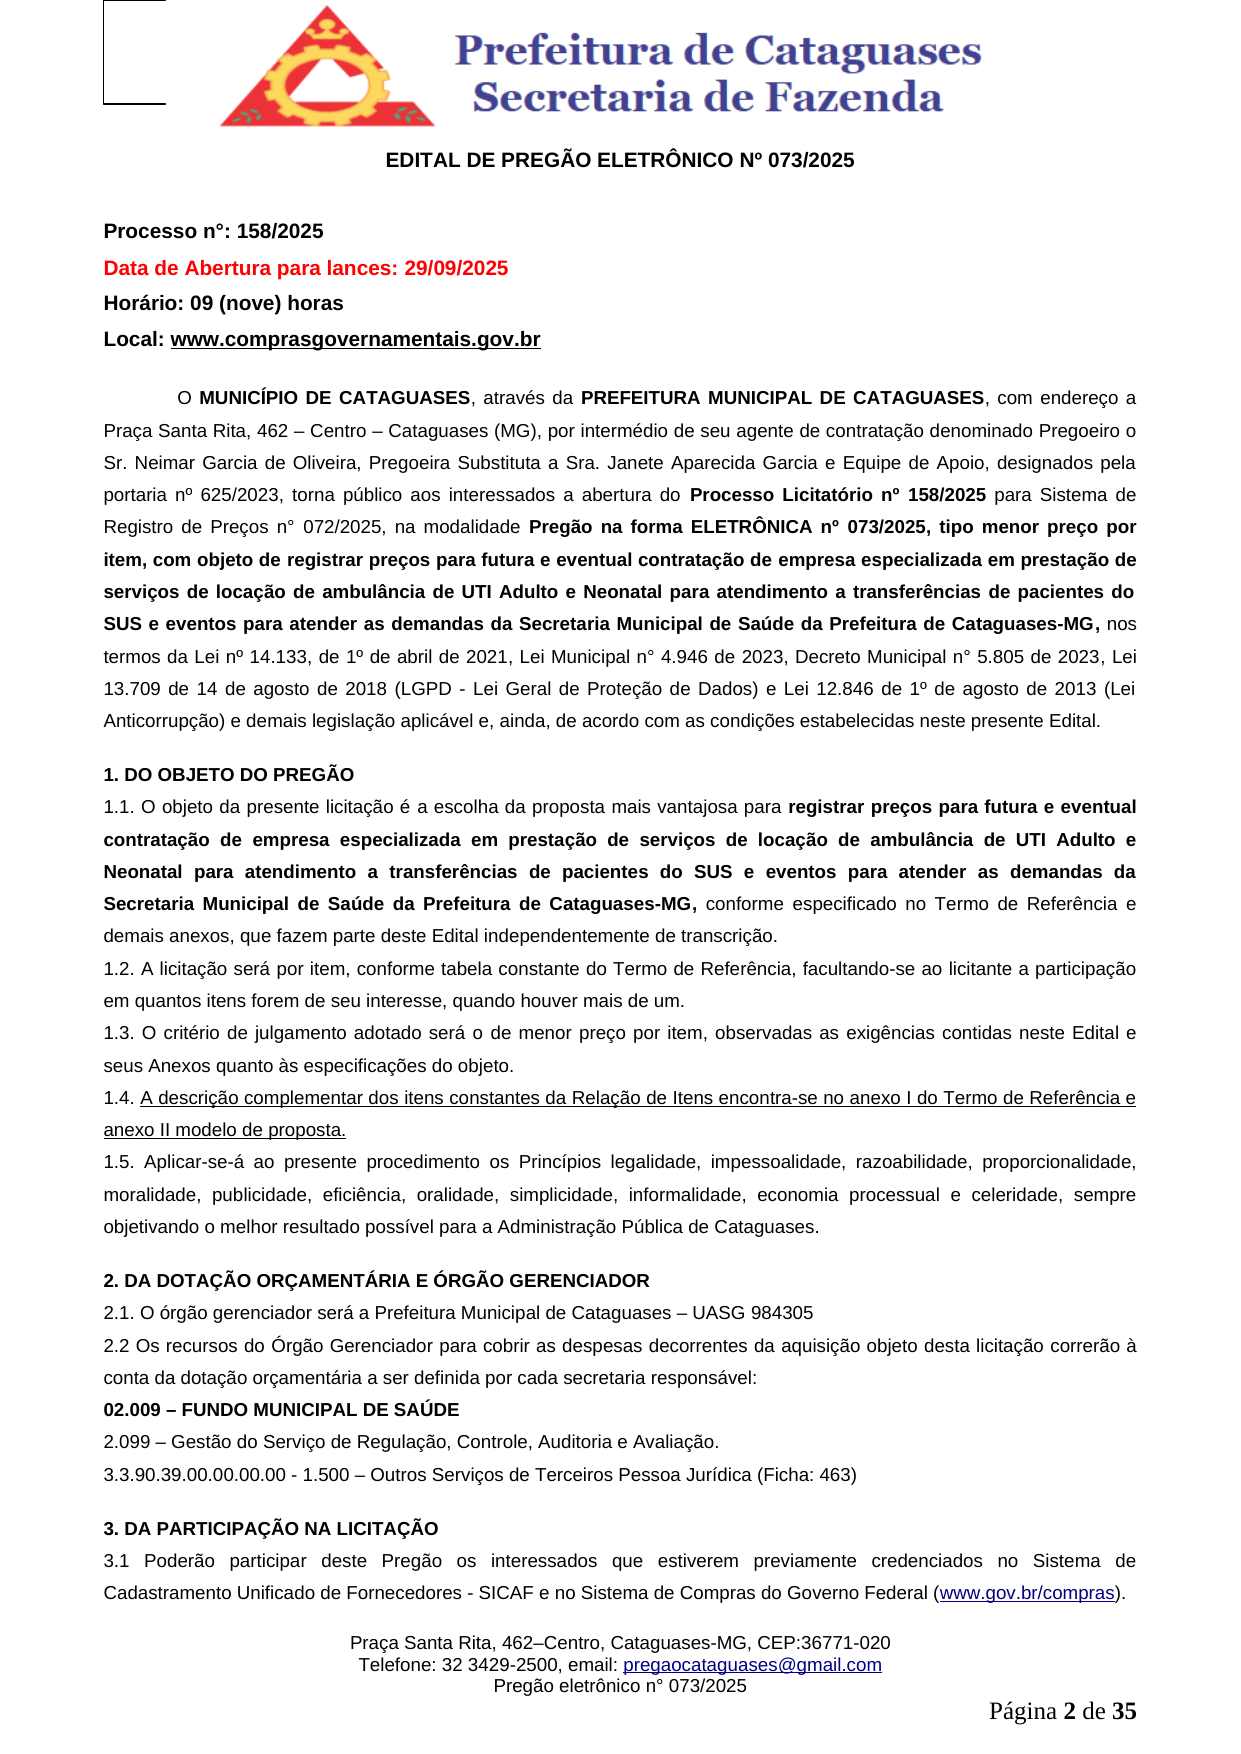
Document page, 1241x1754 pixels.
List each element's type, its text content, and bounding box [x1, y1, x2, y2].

text Horário: 09 (nove) horas [103, 291, 1137, 315]
text 1.5. Aplicar-se-á ao presente procedimento os Princípios legalidade, impessoalidade, razoabilidade, proporcionalidade, moralidade, publicidade, eficiência, oralidade, simplicidade, informalidade, economia processual e celeridade, sempre objetivando o melhor resultado possível para a Administração Pública de Cataguases. [103, 1151, 1137, 1237]
text Local: www.comprasgovernamentais.gov.br [103, 327, 1137, 351]
text EDITAL DE PREGÃO ELETRÔNICO Nº 073/2025 [103, 147, 1137, 171]
text O MUNICÍPIO DE CATAGUASES, através da Prefeitura Municipal de Cataguases, com endereço a Praça Santa Rita, 462 – Centro – Cataguases (MG), por intermédio de seu agente de contratação denominado Pregoeiro o Sr. Neimar Garcia de Oliveira, Pregoeira Substituta a Sra. Janete Aparecida Garcia e Equipe de Apoio, designados pela portaria nº 625/2023, torna público aos interessados a abertura do Processo Licitatório nº 158/2025 para Sistema de Registro de Preços n° 072/2025, na modalidade Pregão na forma ELETRÔNICA nº 073/2025, tipo menor preço por item, com objeto de registrar preços para futura e eventual contratação de empresa especializada em prestação de serviços de locação de ambulância de UTI Adulto e Neonatal para atendimento a transferências de pacientes do SUS e eventos para atender as demandas da Secretaria Municipal de Saúde da Prefeitura de Cataguases-MG, nos termos da Lei nº 14.133, de 1º de abril de 2021, Lei Municipal n° 4.946 de 2023, Decreto Municipal n° 5.805 de 2023, Lei 13.709 de 14 de agosto de 2018 (LGPD - Lei Geral de Proteção de Dados) e Lei 12.846 de 1º de agosto de 2013 (Lei Anticorrupção) e demais legislação aplicável e, ainda, de acordo com as condições estabelecidas neste presente Edital. [103, 387, 1137, 732]
text Data de Abertura para lances: 29/09/2025 [103, 255, 1137, 279]
text 1.3. O critério de julgamento adotado será o de menor preço por item, observadas as exigências contidas neste Edital e seus Anexos quanto às especificações do objeto. [103, 1022, 1137, 1076]
text 02.009 – FUNDO MUNICIPAL DE SAÚDE [103, 1399, 1137, 1421]
text 2.2 Os recursos do Órgão Gerenciador para cobrir as despesas decorrentes da aquisição objeto desta licitação correrão à conta da dotação orçamentária a ser definida por cada secretaria responsável: [103, 1334, 1137, 1388]
text 3.3.90.39.00.00.00.00 - 1.500 – Outros Serviços de Terceiros Pessoa Jurídica (Ficha: 463) [103, 1463, 1137, 1485]
text 1.4. A descrição complementar dos itens constantes da Relação de Itens encontra-se no anexo I do Termo de Referência e anexo II modelo de proposta. [103, 1087, 1137, 1141]
text 1. DO OBJETO DO PREGÃO [103, 764, 1137, 785]
text Processo n°: 158/2025 [103, 219, 1137, 243]
text 2. DA DOTAÇÃO ORÇAMENTÁRIA E ÓRGÃO GERENCIADOR [103, 1270, 1137, 1291]
picture [165, 0, 1075, 148]
text 2.1. O órgão gerenciador será a Prefeitura Municipal de Cataguases – UASG 984305 [103, 1302, 1137, 1324]
text 3. DA PARTICIPAÇÃO NA LICITAÇÃO [103, 1517, 1137, 1539]
text 2.099 – Gestão do Serviço de Regulação, Controle, Auditoria e Avaliação. [103, 1431, 1137, 1453]
text 1.1. O objeto da presente licitação é a escolha da proposta mais vantajosa para registrar preços para futura e eventual contratação de empresa especializada em prestação de serviços de locação de ambulância de UTI Adulto e Neonatal para atendimento a transferências de pacientes do SUS e eventos para atender as demandas da Secretaria Municipal de Saúde da Prefeitura de Cataguases-MG, conforme especificado no Termo de Referência e demais anexos, que fazem parte deste Edital independentemente de transcrição. [103, 796, 1137, 947]
text 1.2. A licitação será por item, conforme tabela constante do Termo de Referência, facultando-se ao licitante a participação em quantos itens forem de seu interesse, quando houver mais de um. [103, 958, 1137, 1011]
text 3.1 Poderão participar deste Pregão os interessados que estiverem previamente credenciados no Sistema de Cadastramento Unificado de Fornecedores - SICAF e no Sistema de Compras do Governo Federal (www.gov.br/compras). [103, 1550, 1137, 1603]
